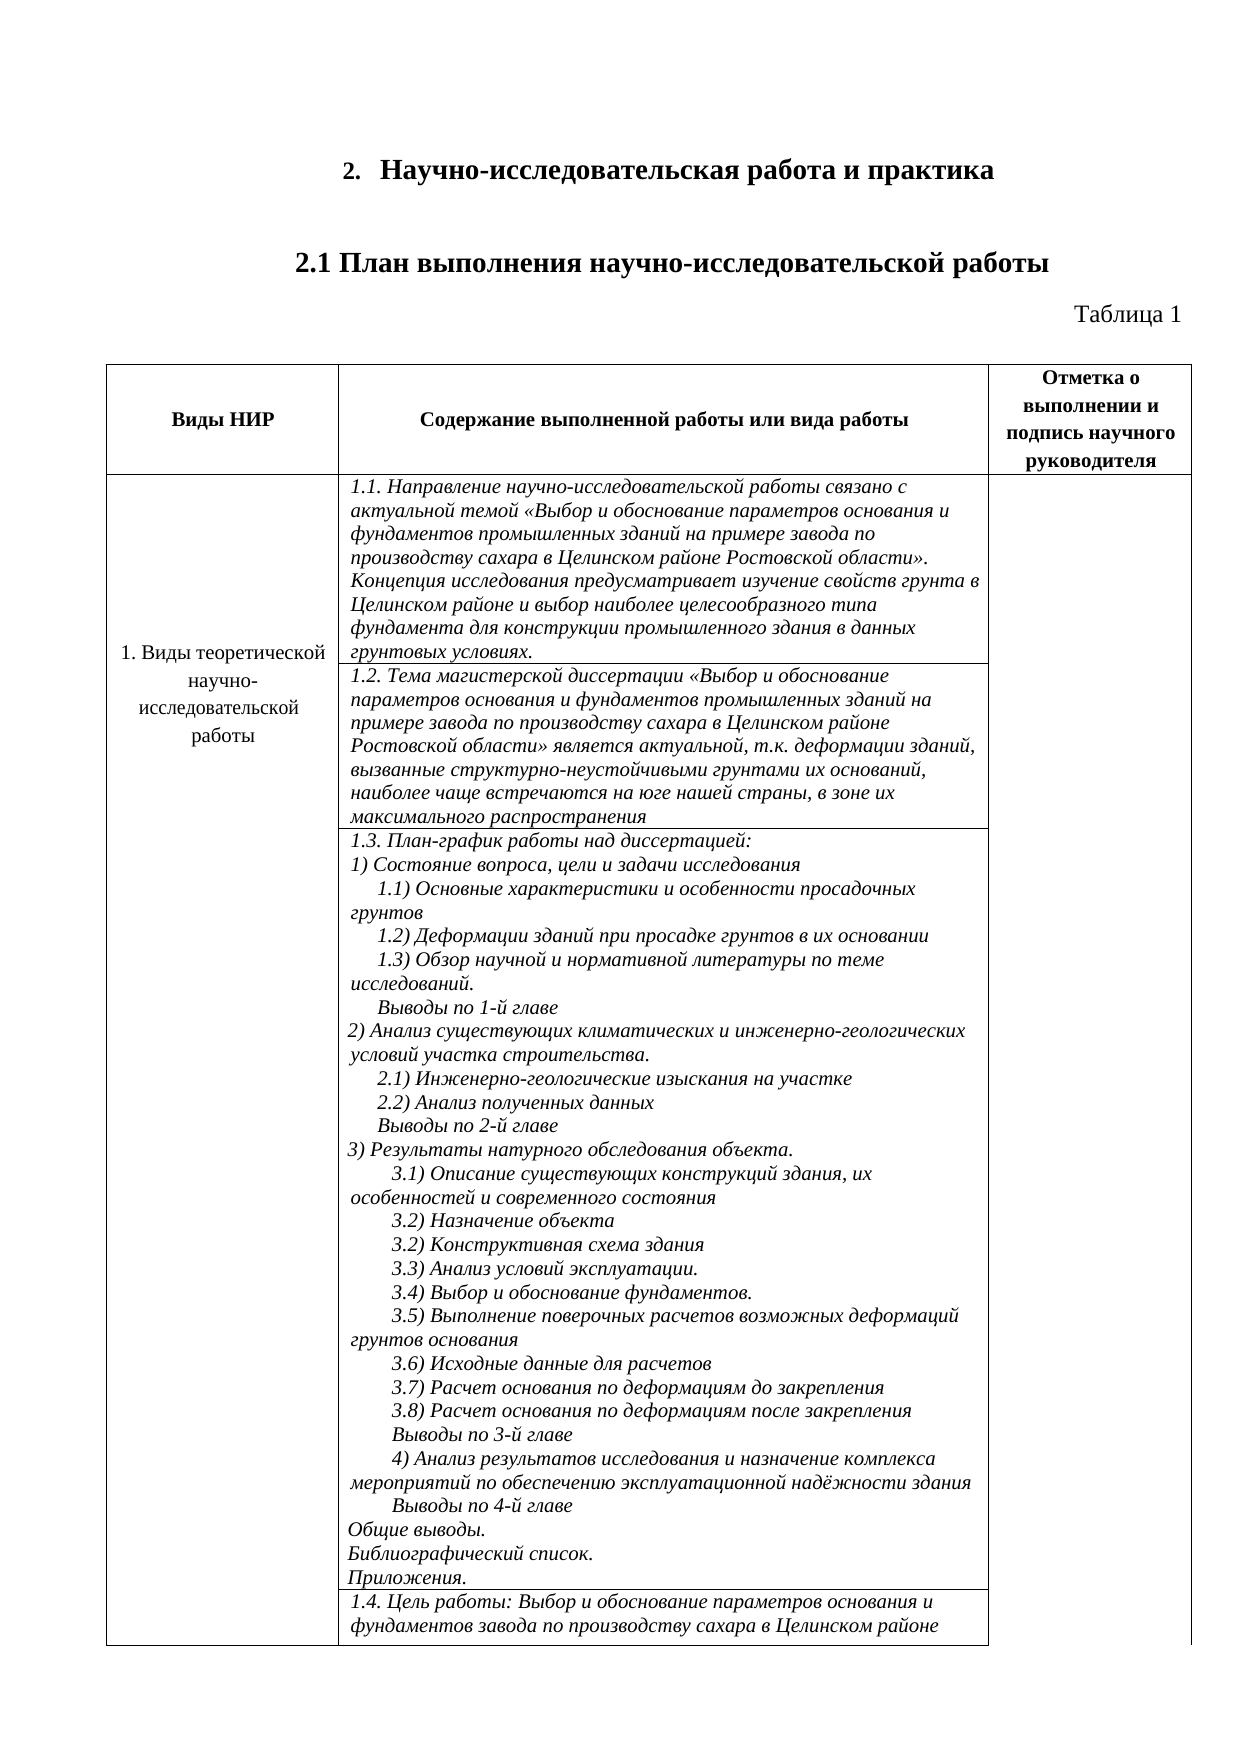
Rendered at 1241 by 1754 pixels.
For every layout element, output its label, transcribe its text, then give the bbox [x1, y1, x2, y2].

table_cell [989, 475, 1191, 1645]
table_cell 1.1. Направление научно-исследовательской работы связано с актуальной темой «Выбор и обоснование параметров основания и фундаментов промышленных зданий на примере завода по производству сахара в Целинском районе Ростовской области». Концепция исследования предусматривает изучение свойств грунта в Целинском районе и выбор наиболее целесообразного типа фундамента для конструкции промышленного здания в данных грунтовых условиях. [339, 475, 988, 663]
table_cell 1. Виды теоретической научно- исследовательской работы [107, 475, 338, 1645]
list План выполнения научно-исследовательской работы [295, 245, 1205, 278]
table_header Отметка о выполнении и подпись научного руководителя [989, 365, 1191, 474]
table_cell 1.2. Тема магистерской диссертации «Выбор и обоснование параметров основания и фундаментов промышленных зданий на примере завода по производству сахара в Целинском районе Ростовской области» является актуальной, т.к. деформации зданий, вызванные структурно-неустойчивыми грунтами их оснований, наиболее чаще встречаются на юге нашей страны, в зоне их максимального распространения [339, 664, 988, 828]
table_cell 1.3. План-график работы над диссертацией: 1) Состояние вопроса, цели и задачи исследования 1.1) Основные характеристики и особенности просадочных грунтов 1.2) Деформации зданий при просадке грунтов в их основании 1.3) Обзор научной и нормативной литературы по теме исследований. Выводы по 1-й главе 2) Анализ существующих климатических и инженерно-геологических условий участка строительства. 2.1) Инженерно-геологические изыскания на участке 2.2) Анализ полученных данных Выводы по 2-й главе 3) Результаты натурного обследования объекта. 3.1) Описание существующих конструкций здания, их особенностей и современного состояния 3.2) Назначение объекта 3.2) Конструктивная схема здания 3.3) Анализ условий эксплуатации. 3.4) Выбор и обоснование фундаментов. 3.5) Выполнение поверочных расчетов возможных деформаций грунтов основания 3.6) Исходные данные для расчетов 3.7) Расчет основания по деформациям до закрепления 3.8) Расчет основания по деформациям после закрепления Выводы по 3-й главе 4) Анализ результатов исследования и назначение комплекса мероприятий по обеспечению эксплуатационной надёжности здания Выводы по 4-й главе Общие выводы. Библиографический список. Приложения. [339, 829, 988, 1589]
table_header Содержание выполненной работы или вида работы [339, 365, 988, 474]
text Таблица 1 [96, 299, 1182, 328]
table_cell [339, 1590, 988, 1645]
table_header Виды НИР [107, 365, 338, 474]
list Научно-исследовательская работа и практика [342, 152, 1205, 185]
